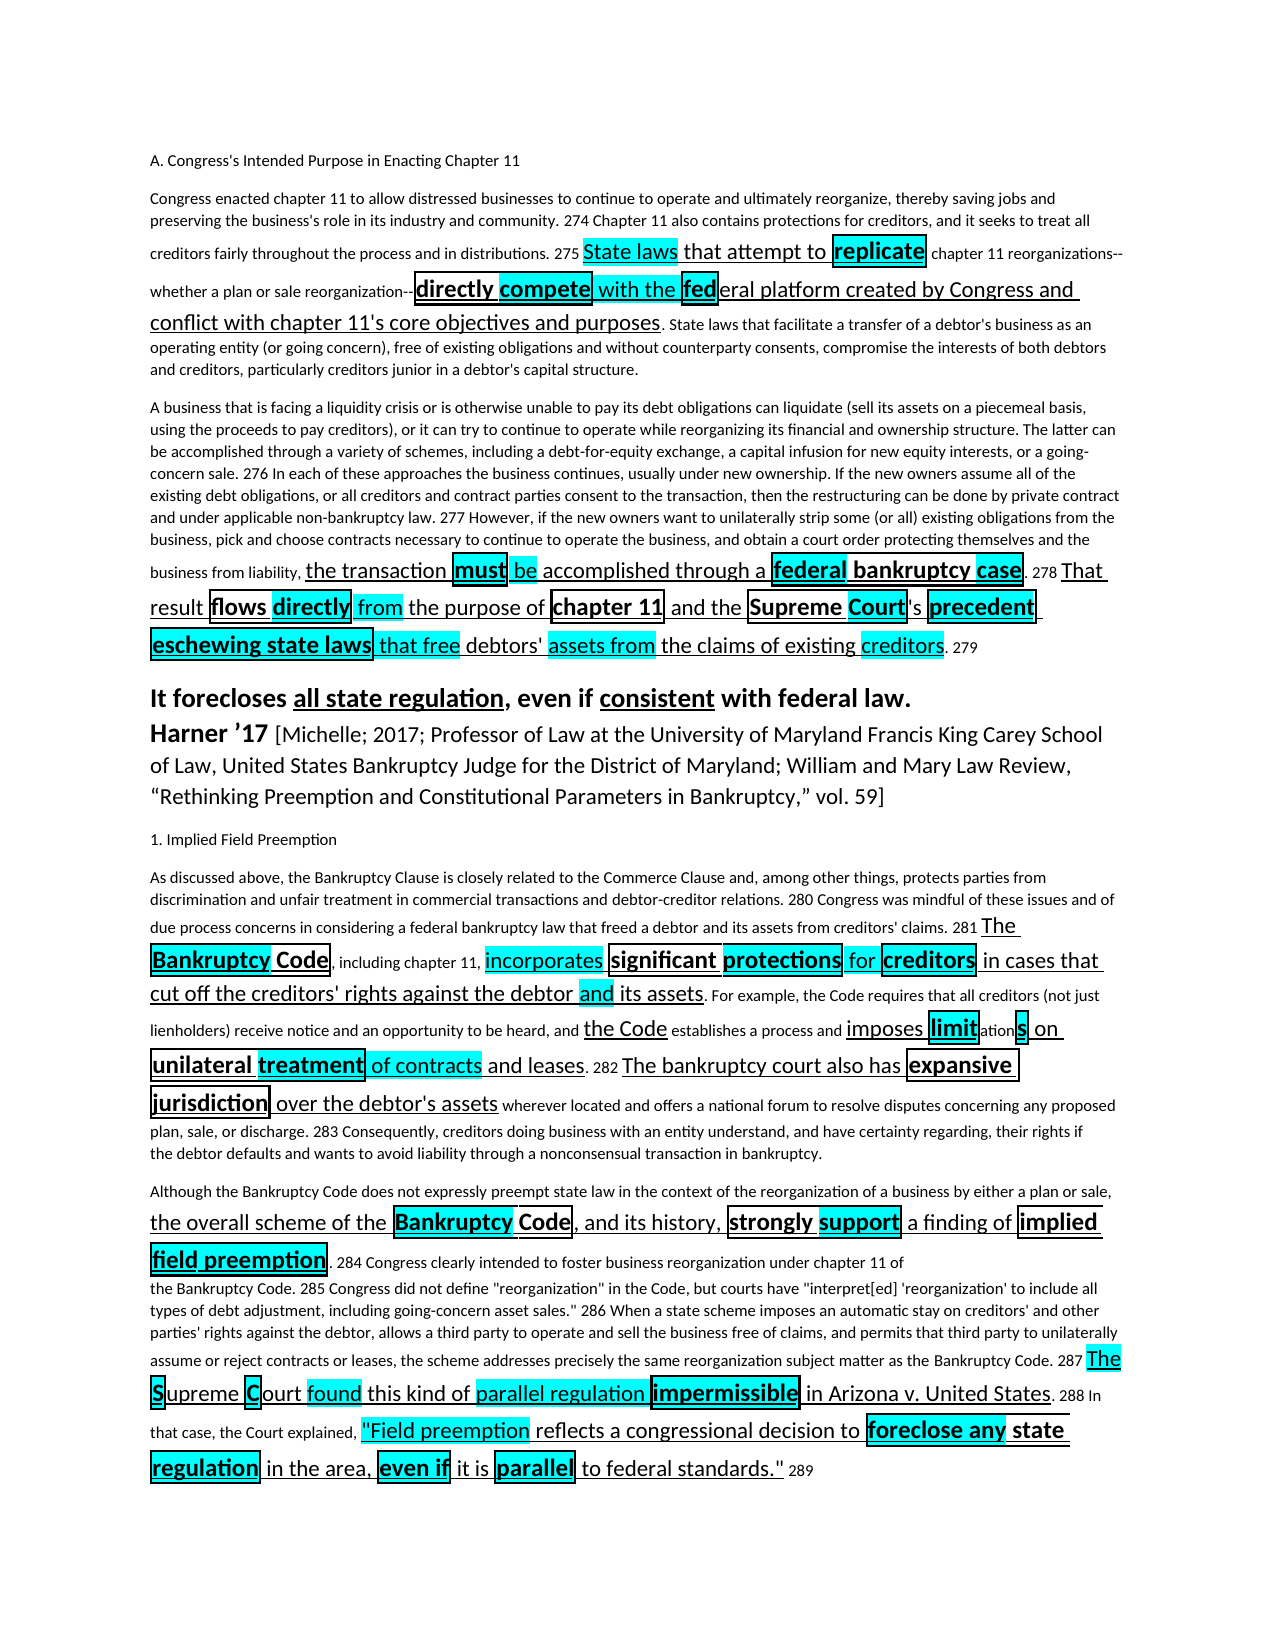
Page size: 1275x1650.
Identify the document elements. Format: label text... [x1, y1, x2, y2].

text Harner ’17 [Michelle; 2017; Professor of Law at the University of Maryland Francis King Carey School of Law, United States Bankruptcy Judge for the District of Maryland; William and Mary Law Review, “Rethinking Preemption and Constitutional Parameters in Bankruptcy,” vol. 59] [150, 716, 1125, 810]
text A business that is facing a liquidity crisis or is otherwise unable to pay its debt obligations can liquidate (sell its assets on a piecemeal basis, using the proceeds to pay creditors), or it can try to continue to operate while reorganizing its financial and ownership structure. The latter can be accomplished through a variety of schemes, including a debt-for-equity exchange, a capital infusion for new equity interests, or a going-concern sale. 276 In each of these approaches the business continues, usually under new ownership. If the new owners assume all of the existing debt obligations, or all creditors and contract parties consent to the transaction, then the restructuring can be done by private contract and under applicable non-bankruptcy law. 277 However, if the new owners want to unilaterally strip some (or all) existing obligations from the business, pick and choose contracts necessary to continue to operate the business, and obtain a court order protecting themselves and the business from liability, the transaction must be accomplished through a federal bankruptcy case. 278 That result flows directly from the purpose of chapter 11 and the Supreme Court's precedent eschewing state laws that free debtors' assets from the claims of existing creditors. 279 [150, 398, 1125, 661]
text Congress enacted chapter 11 to allow distressed businesses to continue to operate and ultimately reorganize, thereby saving jobs and preserving the business's role in its industry and community. 274 Chapter 11 also contains protections for creditors, and it seeks to treat all creditors fairly throughout the process and in distributions. 275 State laws that attempt to replicate chapter 11 reorganizations--whether a plan or sale reorganization--directly compete with the federal platform created by Congress and conflict with chapter 11's core objectives and purposes. State laws that facilitate a transfer of a debtor's business as an operating entity (or going concern), free of existing obligations and without counterparty consents, compromise the interests of both debtors and creditors, particularly creditors junior in a debtor's capital structure. [150, 188, 1125, 379]
text A. Congress's Intended Purpose in Enacting Chapter 11 [150, 150, 1125, 170]
subtitle It forecloses all state regulation, even if consistent with federal law. [150, 681, 1125, 714]
text Although the Bankruptcy Code does not expressly preempt state law in the context of the reorganization of a business by either a plan or sale, the overall scheme of the Bankruptcy Code, and its history, strongly support a finding of implied field preemption. 284 Congress clearly intended to foster business reorganization under chapter 11 of the Bankruptcy Code. 285 Congress did not define "reorganization" in the Code, but courts have "interpret[ed] 'reorganization' to include all types of debt adjustment, including going-concern asset sales." 286 When a state scheme imposes an automatic stay on creditors' and other parties' rights against the debtor, allows a third party to operate and sell the business free of claims, and permits that third party to unilaterally assume or reject contracts or leases, the scheme addresses precisely the same reorganization subject matter as the Bankruptcy Code. 287 The Supreme Court found this kind of parallel regulation impermissible in Arizona v. United States. 288 In that case, the Court explained, "Field preemption reflects a congressional decision to foreclose any state regulation in the area, even if it is parallel to federal standards." 289 [150, 1181, 1125, 1484]
text As discussed above, the Bankruptcy Clause is closely related to the Commerce Clause and, among other things, protects parties from discrimination and unfair treatment in commercial transactions and debtor-creditor relations. 280 Congress was mindful of these issues and of due process concerns in considering a federal bankruptcy law that freed a debtor and its assets from creditors' claims. 281 The Bankruptcy Code, including chapter 11, incorporates significant protections for creditors in cases that cut off the creditors' rights against the debtor and its assets. For example, the Code requires that all creditors (not just lienholders) receive notice and an opportunity to be heard, and the Code establishes a process and imposes limitations on unilateral treatment of contracts and leases. 282 The bankruptcy court also has expansive jurisdiction over the debtor's assets wherever located and offers a national forum to resolve disputes concerning any proposed plan, sale, or discharge. 283 Consequently, creditors doing business with an entity understand, and have certainty regarding, their rights if the debtor defaults and wants to avoid liability through a nonconsensual transaction in bankruptcy. [150, 867, 1125, 1163]
text 1. Implied Field Preemption [150, 829, 1125, 849]
